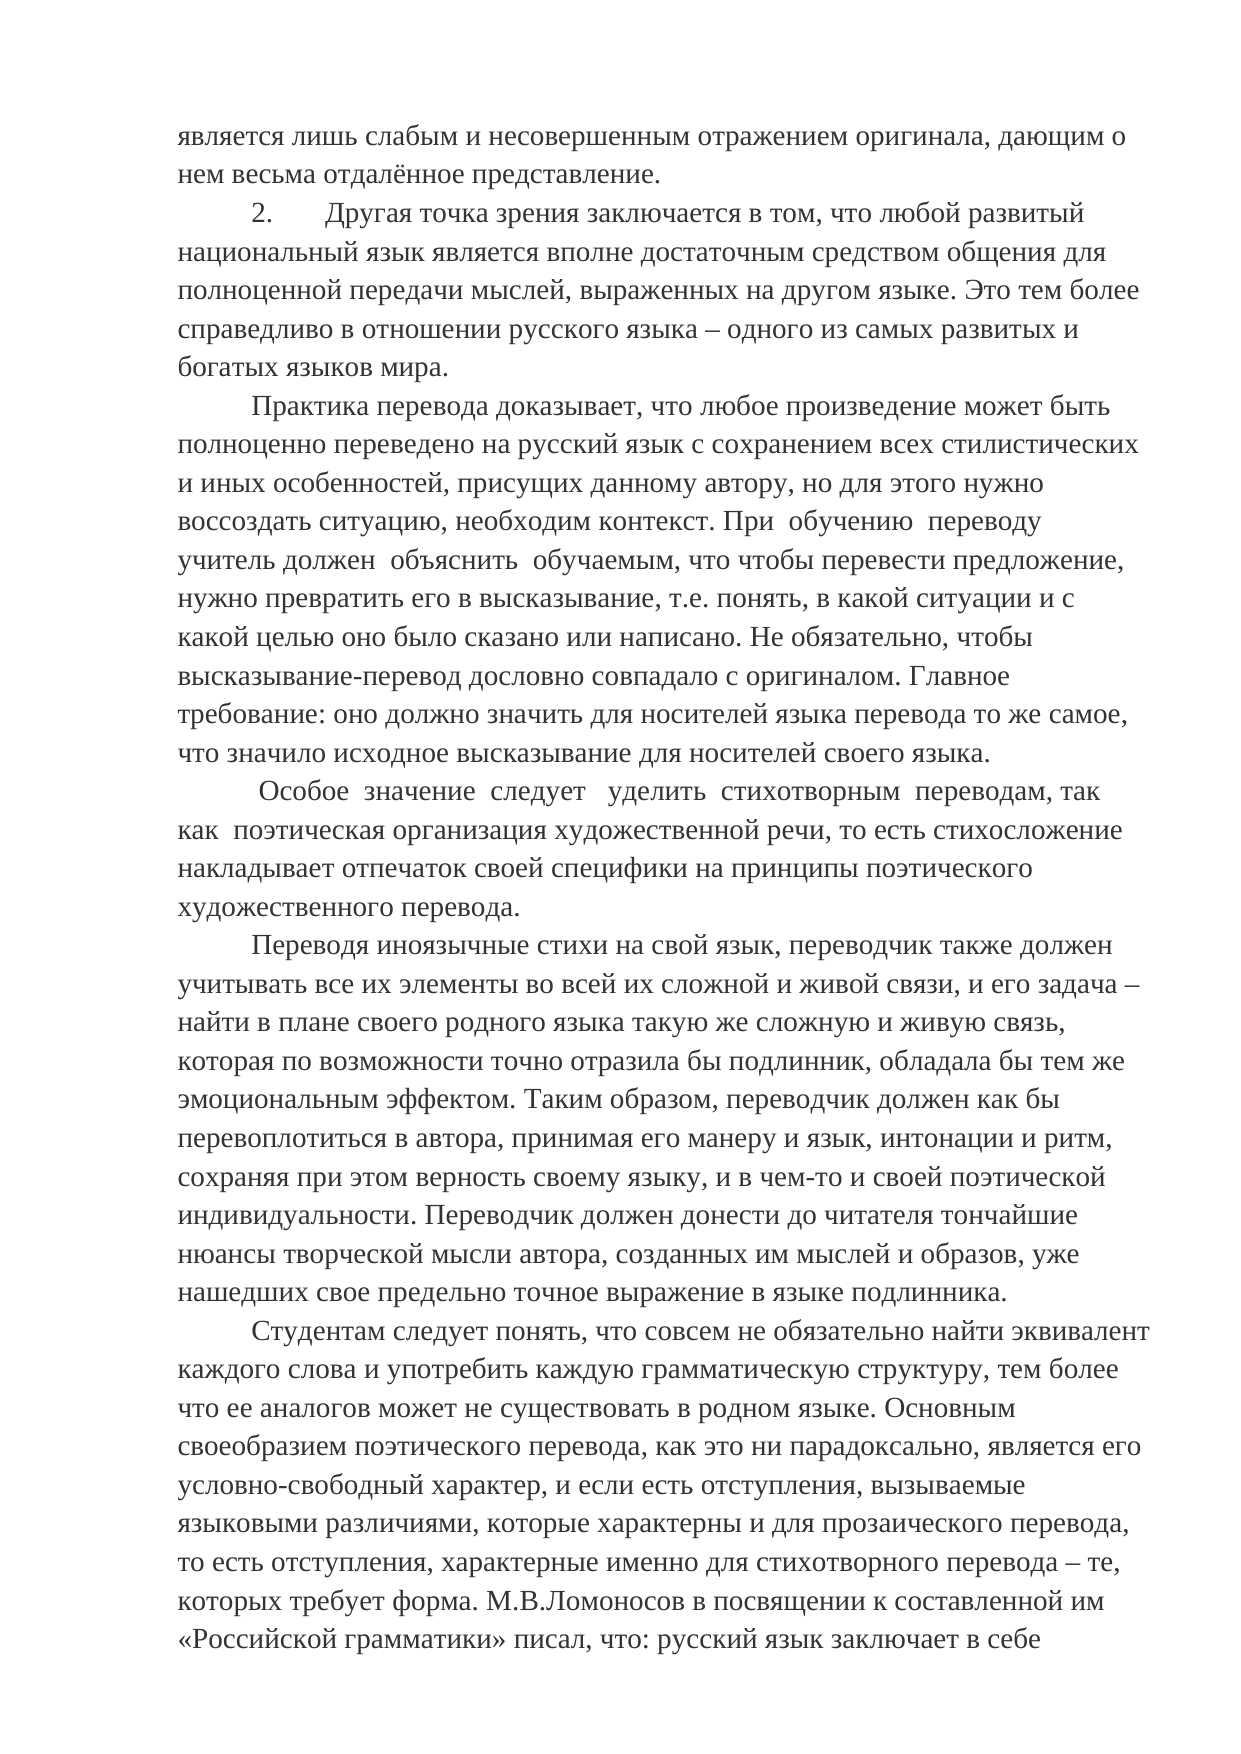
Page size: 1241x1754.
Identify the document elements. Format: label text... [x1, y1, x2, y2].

text Особое значение следует уделить стихотворным переводам, так как поэтическая организация художественной речи, то есть стихосложение накладывает отпечаток своей специфики на принципы поэтического художественного перевода. [177, 773, 1152, 922]
text Переводя иноязычные стихи на свой язык, переводчик также должен учитывать все их элементы во всей их сложной и живой связи, и его задача – найти в плане своего родного языка такую же сложную и живую связь, которая по возможности точно отразила бы подлинник, обладала бы тем же эмоциональным эффектом. Таким образом, переводчик должен как бы перевоплотиться в автора, принимая его манеру и язык, интонации и ритм, сохраняя при этом верность своему языку, и в чем-то и своей поэтической индивидуальности. Переводчик должен донести до читателя тончайшие нюансы творческой мысли автора, созданных им мыслей и образов, уже нашедших свое предельно точное выражение в языке подлинника. [177, 927, 1152, 1308]
text Практика перевода доказывает, что любое произведение может быть полноценно переведено на русский язык с сохранением всех стилистических и иных особенностей, присущих данному автору, но для этого нужно воссоздать ситуацию, необходим контекст. При обучению переводу учитель должен объяснить обучаемым, что чтобы перевести предложение, нужно превратить его в высказывание, т.е. понять, в какой ситуации и с какой целью оно было сказано или написано. Не обязательно, чтобы высказывание-перевод дословно совпадало с оригиналом. Главное требование: оно должно значить для носителей языка перевода то же самое, что значило исходное высказывание для носителей своего языка. [177, 388, 1152, 768]
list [177, 118, 1152, 190]
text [177, 1313, 1152, 1655]
list Другая точка зрения заключается в том, что любой развитый национальный язык является вполне достаточным средством общения для полноценной передачи мыслей, выраженных на другом языке. Это тем более справедливо в отношении русского языка – одного из самых развитых и богатых языков мира. [177, 195, 1152, 383]
